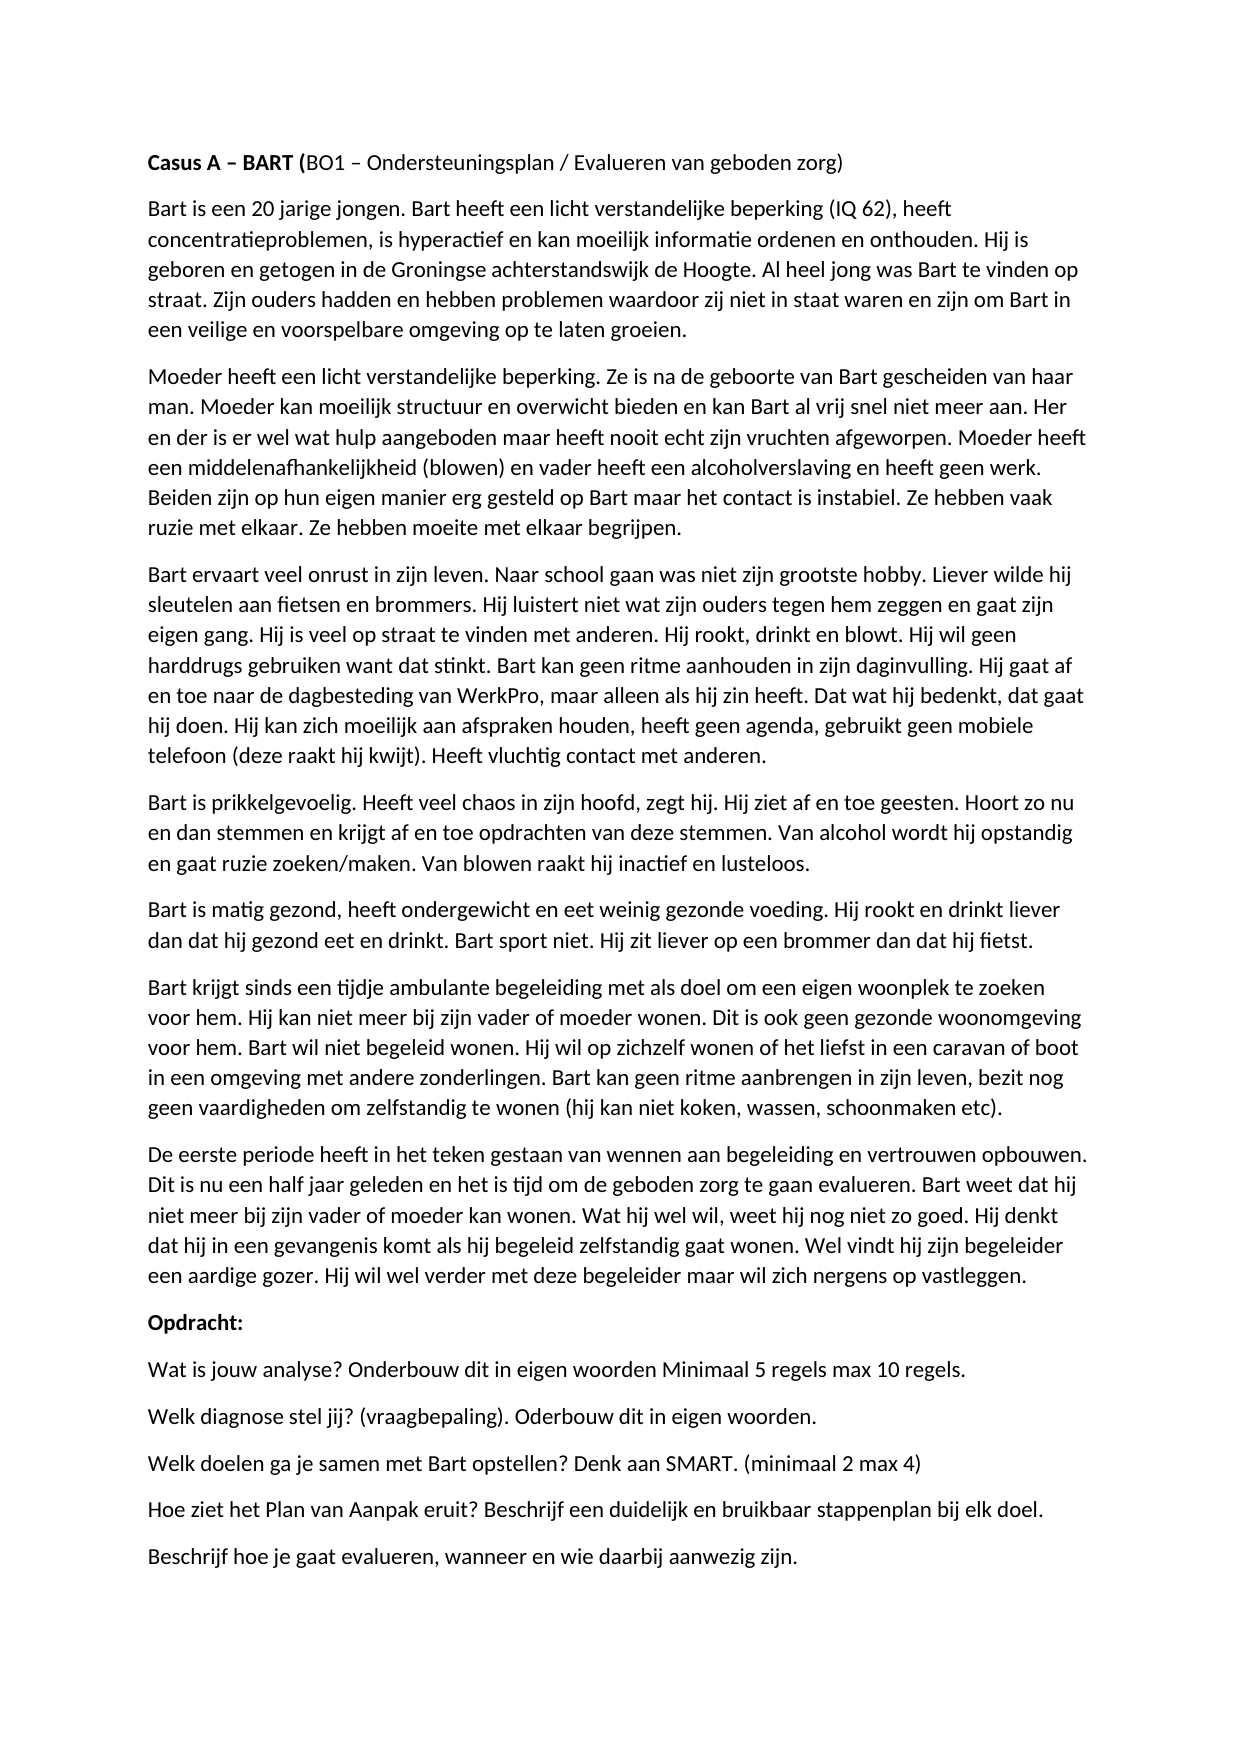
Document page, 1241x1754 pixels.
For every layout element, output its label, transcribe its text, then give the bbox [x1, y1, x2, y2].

text Hoe ziet het Plan van Aanpak eruit? Beschrijf een duidelijk en bruikbaar stappenplan bij elk doel. [148, 1496, 1093, 1523]
text Opdracht: [148, 1308, 1093, 1336]
text Bart ervaart veel onrust in zijn leven. Naar school gaan was niet zijn grootste hobby. Liever wilde hij sleutelen aan fietsen en brommers. Hij luistert niet wat zijn ouders tegen hem zeggen en gaat zijn eigen gang. Hij is veel op straat te vinden met anderen. Hij rookt, drinkt en blowt. Hij wil geen harddrugs gebruiken want dat stinkt. Bart kan geen ritme aanhouden in zijn daginvulling. Hij gaat af en toe naar de dagbesteding van WerkPro, maar alleen als hij zin heeft. Dat wat hij bedenkt, dat gaat hij doen. Hij kan zich moeilijk aan afspraken houden, heeft geen agenda, gebruikt geen mobiele telefoon (deze raakt hij kwijt). Heeft vluchtig contact met anderen. [148, 560, 1093, 769]
text Welk doelen ga je samen met Bart opstellen? Denk aan SMART. (minimaal 2 max 4) [148, 1449, 1093, 1477]
text Bart krijgt sinds een tijdje ambulante begeleiding met als doel om een eigen woonplek te zoeken voor hem. Hij kan niet meer bij zijn vader of moeder wonen. Dit is ook geen gezonde woonomgeving voor hem. Bart wil niet begeleid wonen. Hij wil op zichzelf wonen of het liefst in een caravan of boot in een omgeving met andere zonderlingen. Bart kan geen ritme aanbrengen in zijn leven, bezit nog geen vaardigheden om zelfstandig te wonen (hij kan niet koken, wassen, schoonmaken etc). [148, 973, 1093, 1121]
text Casus A – BART (BO1 – Ondersteuningsplan / Evalueren van geboden zorg) [148, 148, 1093, 176]
text Bart is prikkelgevoelig. Heeft veel chaos in zijn hoofd, zegt hij. Hij ziet af en toe geesten. Hoort zo nu en dan stemmen en krijgt af en toe opdrachten van deze stemmen. Van alcohol wordt hij opstandig en gaat ruzie zoeken/maken. Van blowen raakt hij inactief en lusteloos. [148, 788, 1093, 877]
text Beschrijf hoe je gaat evalueren, wanneer en wie daarbij aanwezig zijn. [148, 1542, 1093, 1570]
text Bart is een 20 jarige jongen. Bart heeft een licht verstandelijke beperking (IQ 62), heeft concentratieproblemen, is hyperactief en kan moeilijk informatie ordenen en onthouden. Hij is geboren en getogen in de Groningse achterstandswijk de Hoogte. Al heel jong was Bart te vinden op straat. Zijn ouders hadden en hebben problemen waardoor zij niet in staat waren en zijn om Bart in een veilige en voorspelbare omgeving op te laten groeien. [148, 194, 1093, 343]
text Wat is jouw analyse? Onderbouw dit in eigen woorden Minimaal 5 regels max 10 regels. [148, 1355, 1093, 1383]
text Welk diagnose stel jij? (vraagbepaling). Oderbouw dit in eigen woorden. [148, 1402, 1093, 1430]
text De eerste periode heeft in het teken gestaan van wennen aan begeleiding en vertrouwen opbouwen. Dit is nu een half jaar geleden en het is tijd om de geboden zorg te gaan evalueren. Bart weet dat hij niet meer bij zijn vader of moeder kan wonen. Wat hij wel wil, weet hij nog niet zo goed. Hij denkt dat hij in een gevangenis komt als hij begeleid zelfstandig gaat wonen. Wel vindt hij zijn begeleider een aardige gozer. Hij wil wel verder met deze begeleider maar wil zich nergens op vastleggen. [148, 1140, 1093, 1289]
text Moeder heeft een licht verstandelijke beperking. Ze is na de geboorte van Bart gescheiden van haar man. Moeder kan moeilijk structuur en overwicht bieden en kan Bart al vrij snel niet meer aan. Her en der is er wel wat hulp aangeboden maar heeft nooit echt zijn vruchten afgeworpen. Moeder heeft een middelenafhankelijkheid (blowen) en vader heeft een alcoholverslaving en heeft geen werk. Beiden zijn op hun eigen manier erg gesteld op Bart maar het contact is instabiel. Ze hebben vaak ruzie met elkaar. Ze hebben moeite met elkaar begrijpen. [148, 362, 1093, 541]
text Bart is matig gezond, heeft ondergewicht en eet weinig gezonde voeding. Hij rookt en drinkt liever dan dat hij gezond eet en drinkt. Bart sport niet. Hij zit liever op een brommer dan dat hij fietst. [148, 896, 1093, 954]
